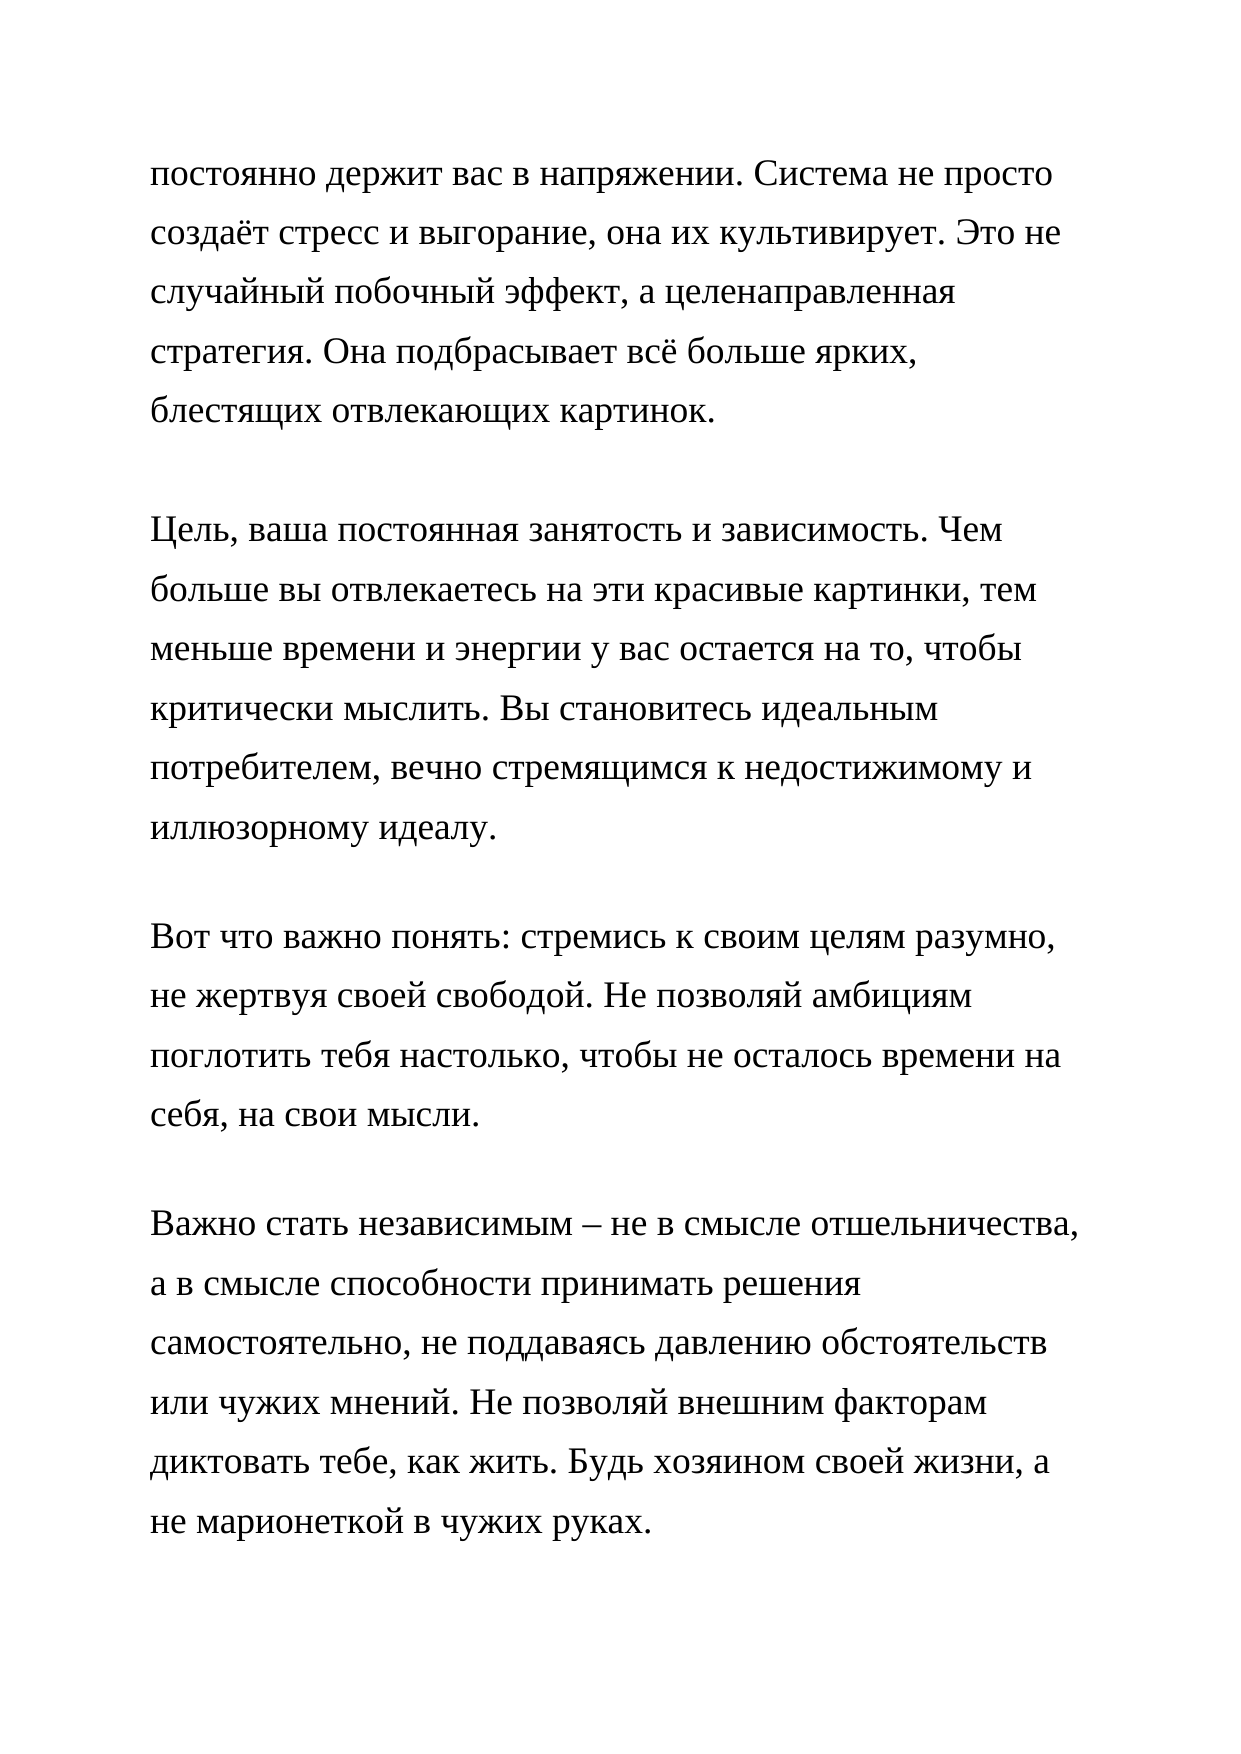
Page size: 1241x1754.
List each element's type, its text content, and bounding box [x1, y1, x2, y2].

text Важно стать независимым – не в смысле отшельничества, а в смысле способности принимать решения самостоятельно, не поддаваясь давлению обстоятельств или чужих мнений. Не позволяй внешним факторам диктовать тебе, как жить. Будь хозяином своей жизни, а не марионеткой в чужих руках. [150, 1201, 1090, 1541]
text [150, 150, 1090, 431]
text Вот что важно понять: стремись к своим целям разумно, не жертвуя своей свободой. Не позволяй амбициям поглотить тебя настолько, чтобы не осталось времени на себя, на свои мысли. [150, 913, 1090, 1135]
text Цель, ваша постоянная занятость и зависимость. Чем больше вы отвлекаетесь на эти красивые картинки, тем меньше времени и энергии у вас остается на то, чтобы критически мыслить. Вы становитесь идеальным потребителем, вечно стремящимся к недостижимому и иллюзорному идеалу. [150, 507, 1090, 847]
